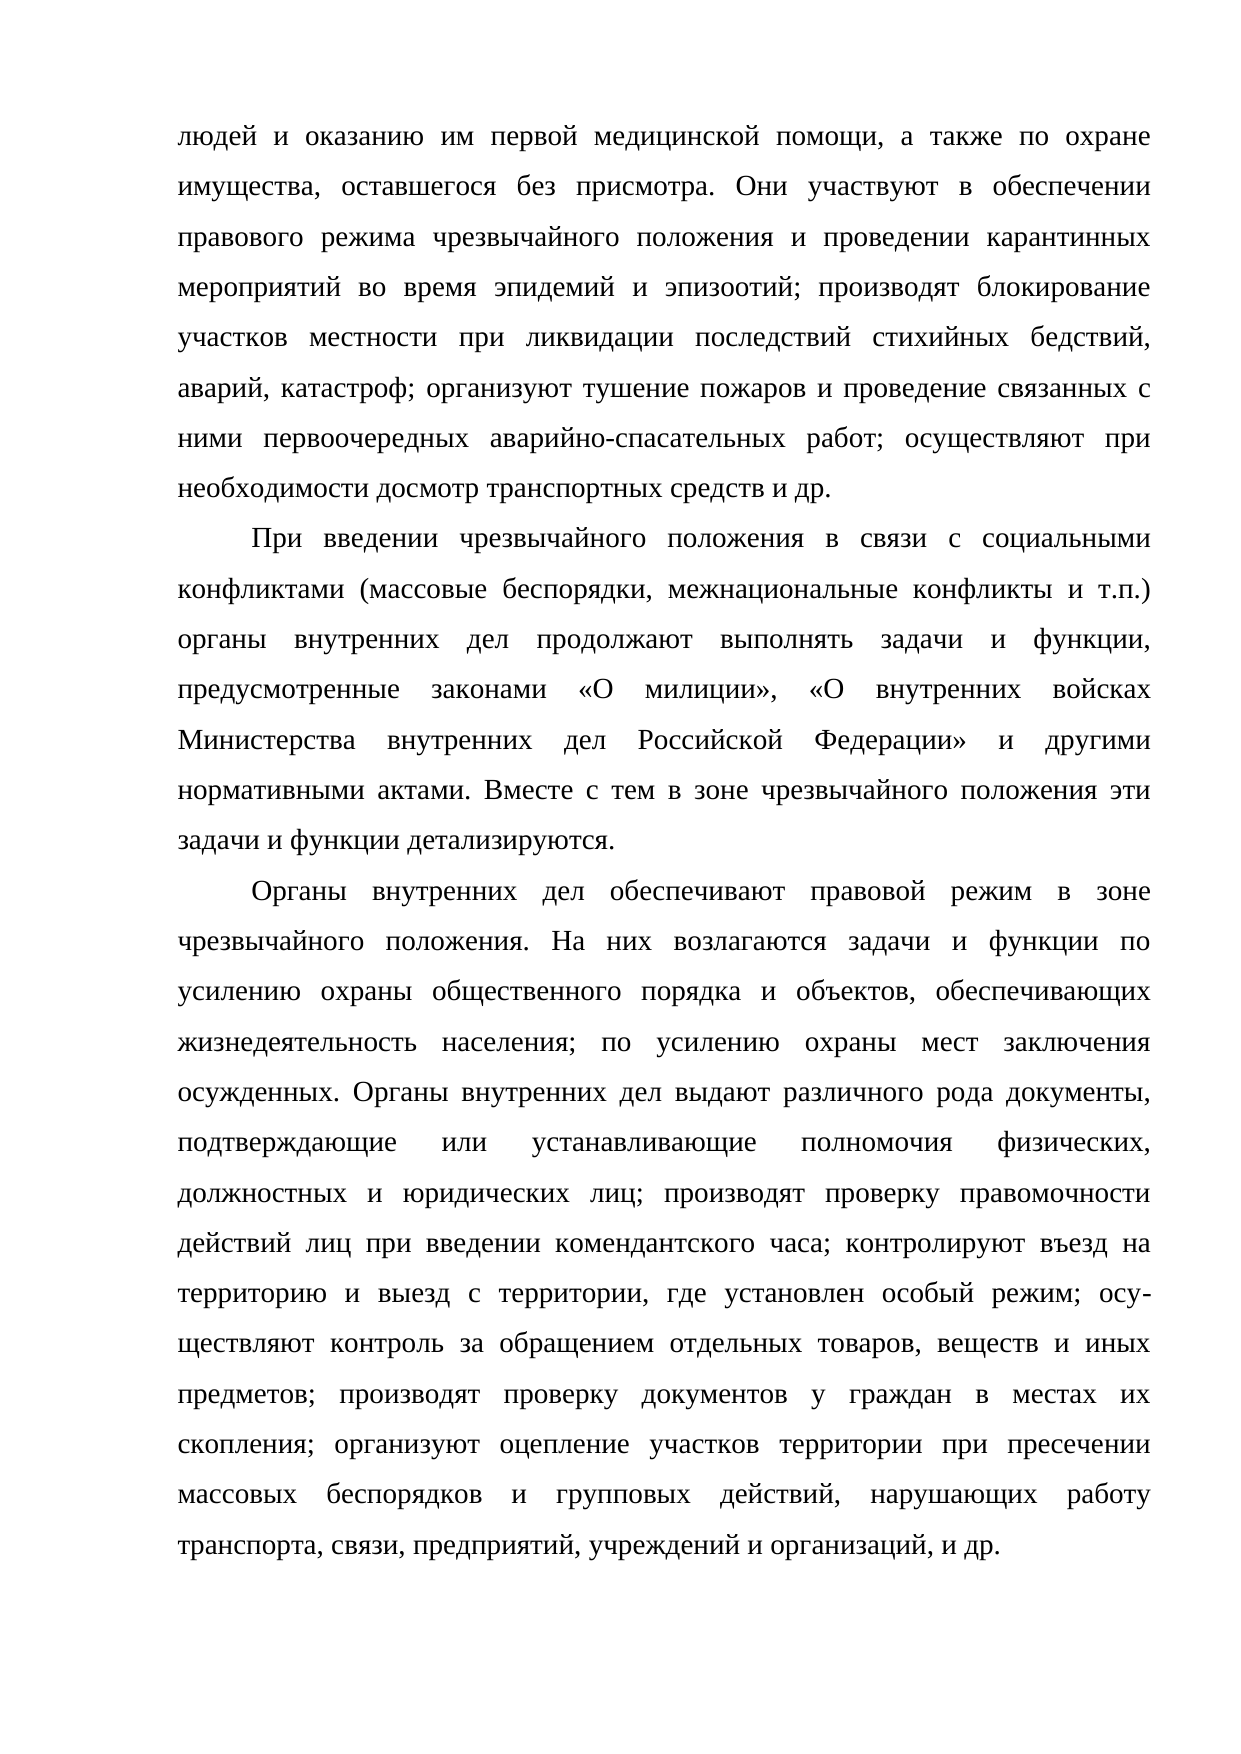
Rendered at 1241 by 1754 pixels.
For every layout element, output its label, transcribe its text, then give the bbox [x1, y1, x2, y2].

text При введении чрезвычайного положения в связи с социальными конфликтами (массовые беспорядки, межнациональные конфликты и т.п.) органы внутренних дел продолжают выполнять задачи и функции, предусмотренные законами «О милиции», «О внутренних войсках Министерства внутренних дел Российской Федерации» и другими нормативными актами. Вместе с тем в зоне чрезвычайного положения эти задачи и функции детализируются. [177, 521, 1152, 856]
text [177, 118, 1152, 504]
text Органы внутренних дел обеспечивают правовой режим в зоне чрезвычайного положения. На них возлагаются задачи и функции по усилению охраны общественного порядка и объектов, обеспечивающих жизнедеятельность населения; по усилению охраны мест заключения осужденных. Органы внутренних дел выдают различного рода документы, подтверждающие или устанавливающие полномочия физических, должностных и юридических лиц; производят проверку правомочности действий лиц при введении комендантского часа; контролируют въезд на территорию и выезд с территории, где установлен особый режим; осуществляют контроль за обращением отдельных товаров, веществ и иных предметов; производят проверку документов у граждан в местах их скопления; организуют оцепление участков территории при пресечении массовых беспорядков и групповых действий, нарушающих работу транспорта, связи, предприятий, учреждений и организаций, и др. [177, 873, 1152, 1560]
